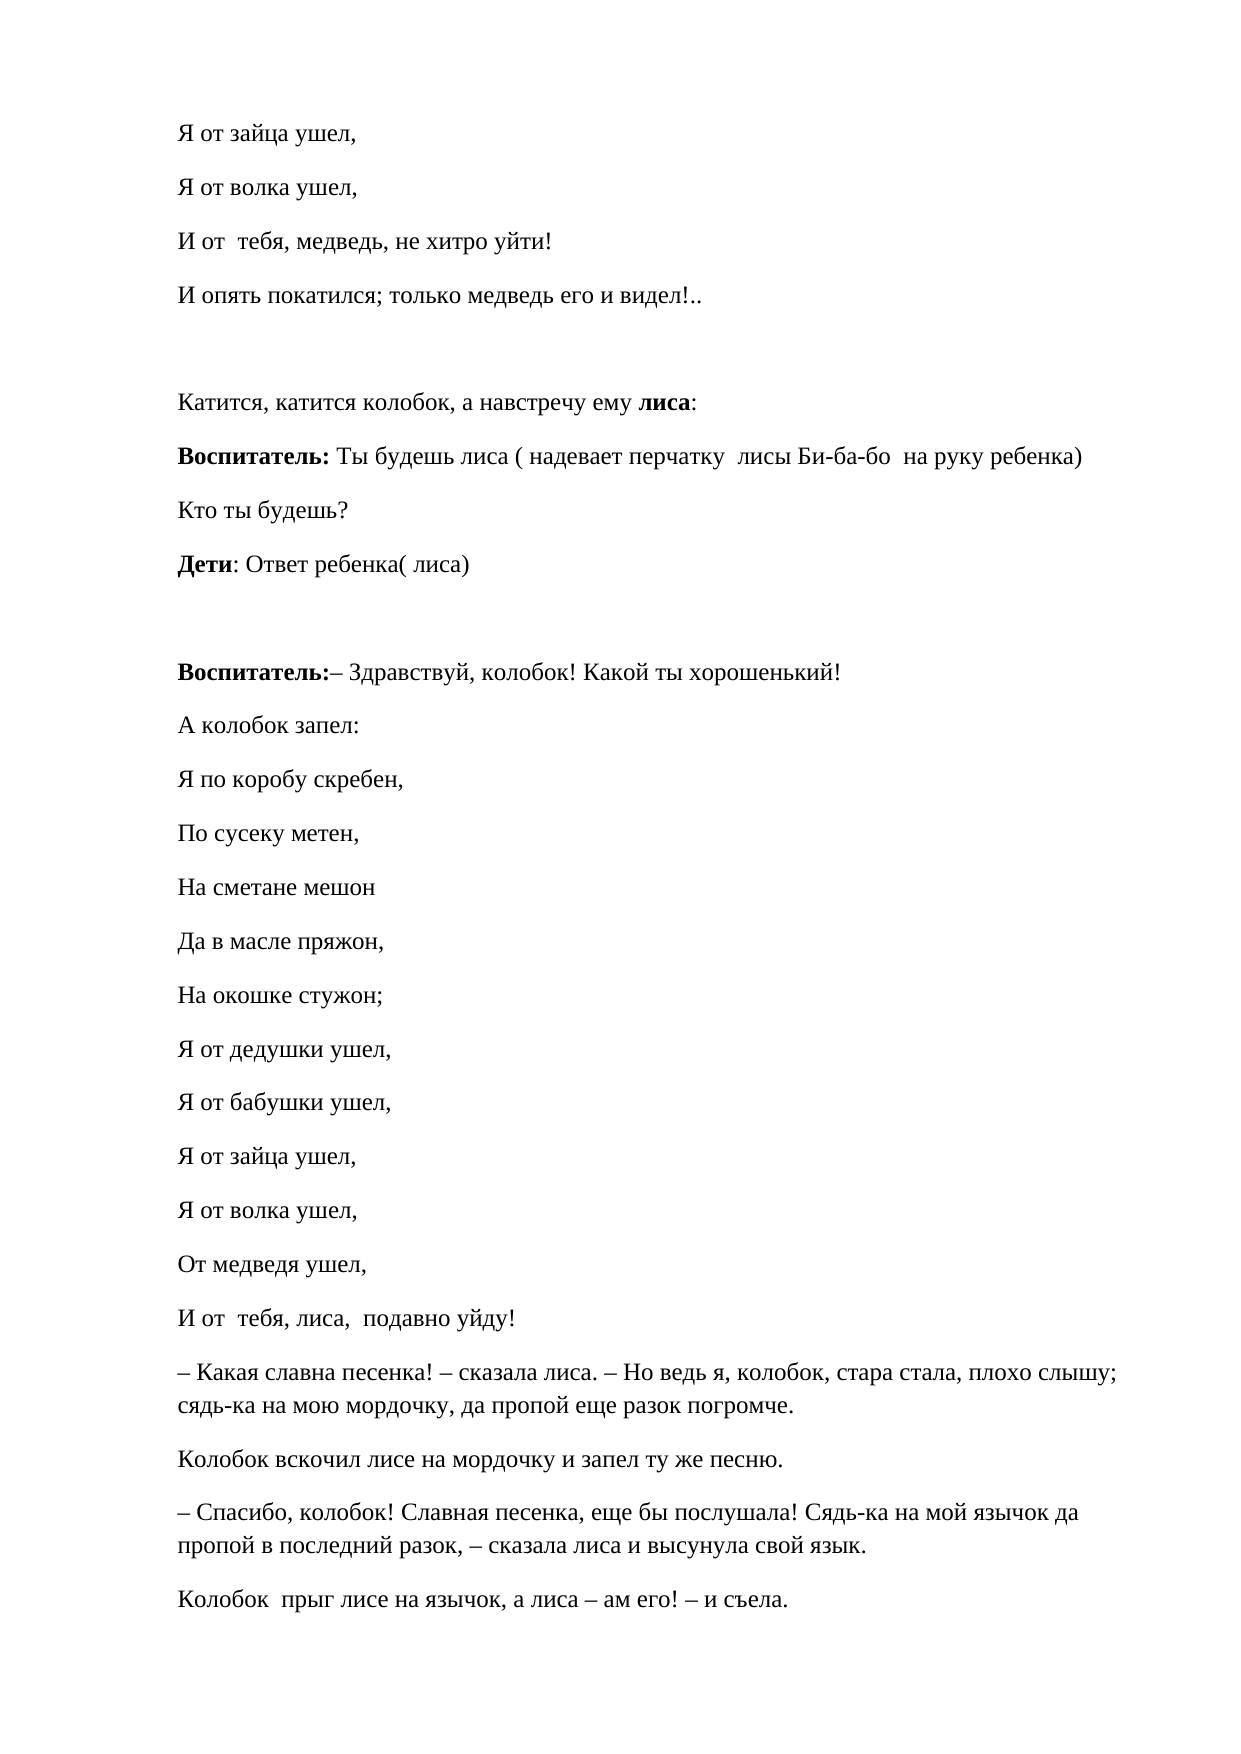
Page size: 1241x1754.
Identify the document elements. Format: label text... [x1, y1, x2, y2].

text И от тебя, медведь, не хитро уйти! [177, 226, 1152, 254]
text Я от дедушки ушел, [177, 1034, 1152, 1062]
text Катится, катится колобок, а навстречу ему лиса: [177, 387, 1152, 416]
text Я по коробу скребен, [177, 764, 1152, 793]
text И опять покатился; только медведь его и видел!.. [177, 280, 1152, 308]
text – Какая славна песенка! – сказала лиса. – Но ведь я, колобок, стара стала, плохо слышу; сядь-ка на мою мордочку, да пропой еще разок погромче. [177, 1357, 1152, 1418]
text Колобок прыг лисе на язычок, а лиса – ам его! – и съела. [177, 1584, 1152, 1613]
text Колобок вскочил лисе на мордочку и запел ту же песню. [177, 1444, 1152, 1472]
text Воспитатель:– Здравствуй, колобок! Какой ты хорошенький! [177, 657, 1152, 685]
text От медведя ушел, [177, 1249, 1152, 1278]
text Воспитатель: Ты будешь лиса ( надевает перчатку лисы Би-ба-бо на руку ребенка) [177, 441, 1152, 470]
text Да в масле пряжон, [177, 926, 1152, 955]
text И от тебя, лиса, подавно уйду! [177, 1303, 1152, 1332]
text На окошке стужон; [177, 980, 1152, 1008]
text По сусеку метен, [177, 818, 1152, 847]
text Я от волка ушел, [177, 172, 1152, 201]
text – Спасибо, колобок! Славная песенка, еще бы послушала! Сядь-ка на мой язычок да пропой в последний разок, – сказала лиса и высунула свой язык. [177, 1497, 1152, 1559]
text А колобок запел: [177, 711, 1152, 739]
text Я от волка ушел, [177, 1195, 1152, 1224]
text Я от бабушки ушел, [177, 1087, 1152, 1116]
text Я от зайца ушел, [177, 118, 1152, 147]
text На сметане мешон [177, 872, 1152, 901]
text Я от зайца ушел, [177, 1141, 1152, 1170]
text Кто ты будешь? [177, 495, 1152, 524]
text Дети: Ответ ребенка( лиса) [177, 549, 1152, 578]
